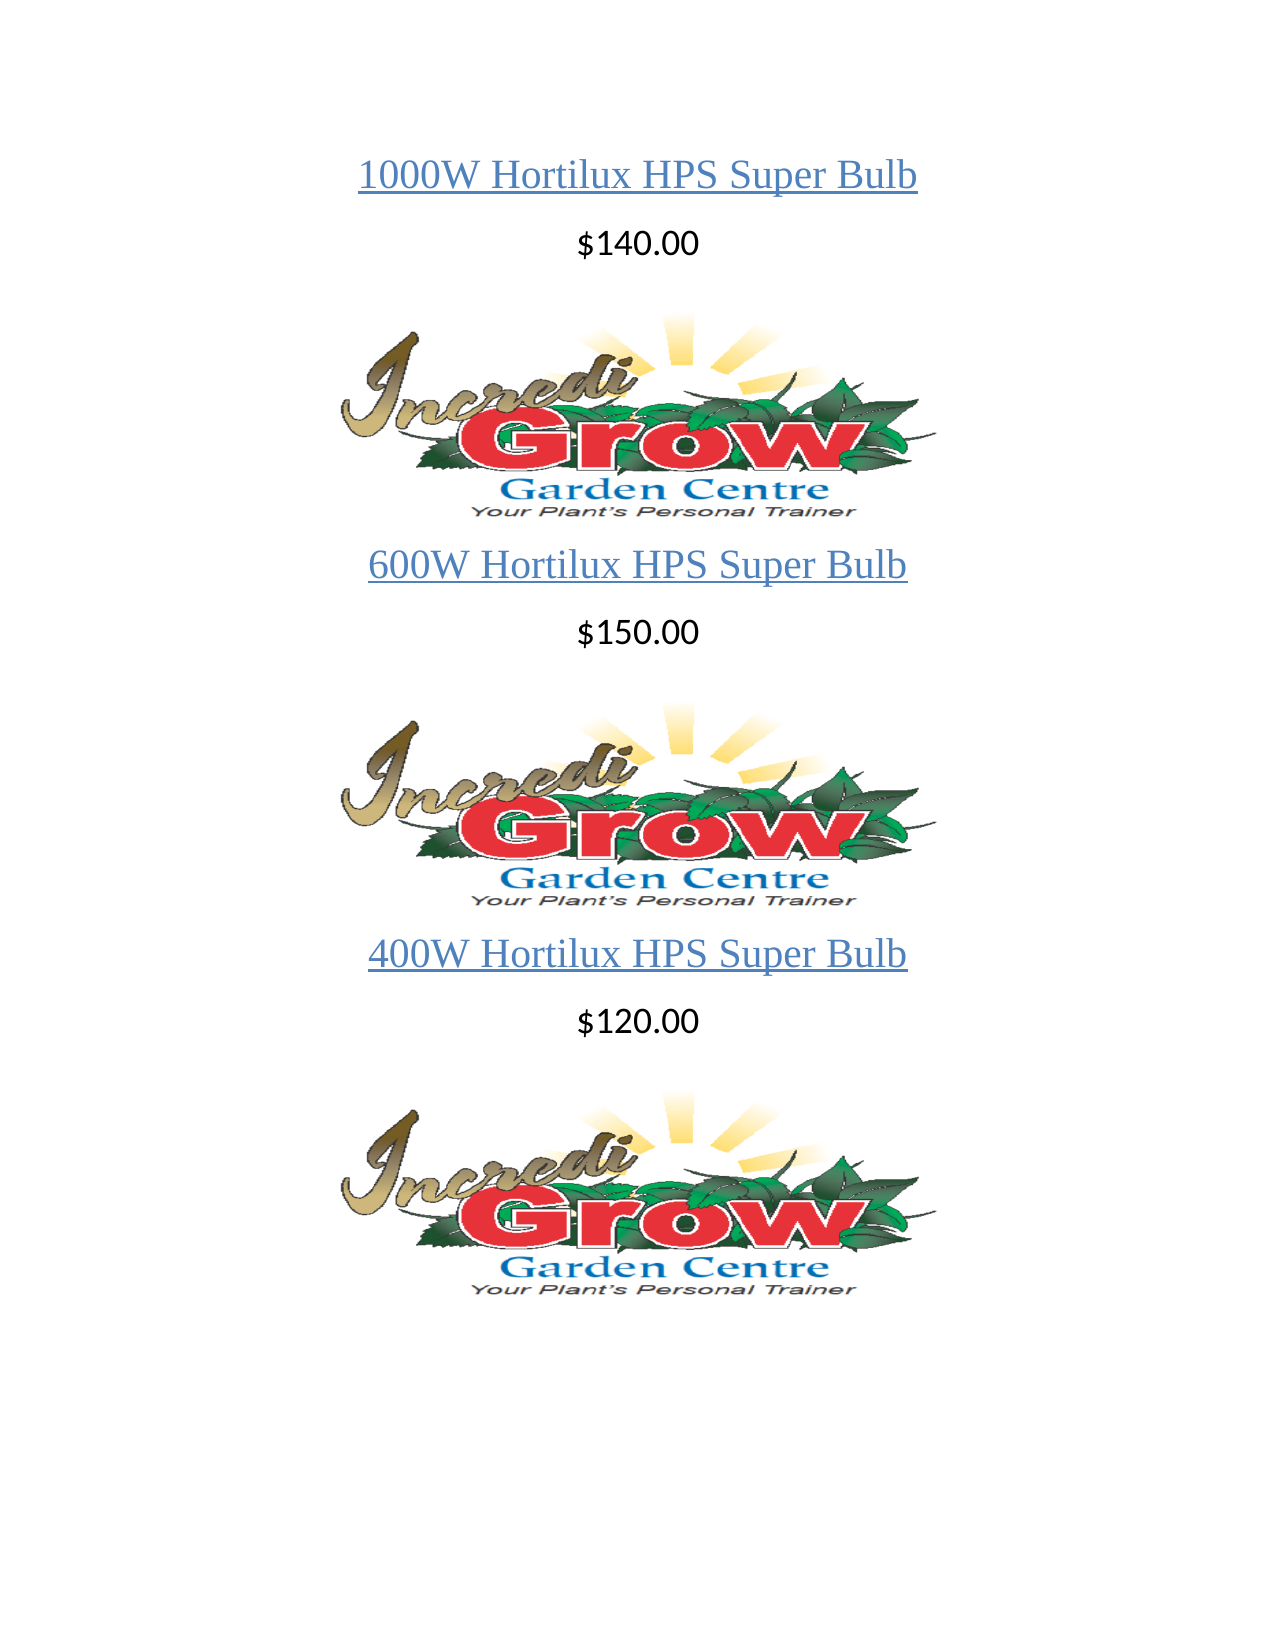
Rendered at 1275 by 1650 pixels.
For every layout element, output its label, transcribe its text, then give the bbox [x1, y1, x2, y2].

text 600W Hortilux HPS Super Bulb [150, 539, 1125, 587]
text 400W Hortilux HPS Super Bulb [150, 928, 1125, 976]
text $120.00 [150, 997, 1125, 1043]
text $150.00 [150, 608, 1125, 654]
text $140.00 [150, 219, 1125, 264]
text 1000W Hortilux HPS Super Bulb [150, 150, 1125, 198]
